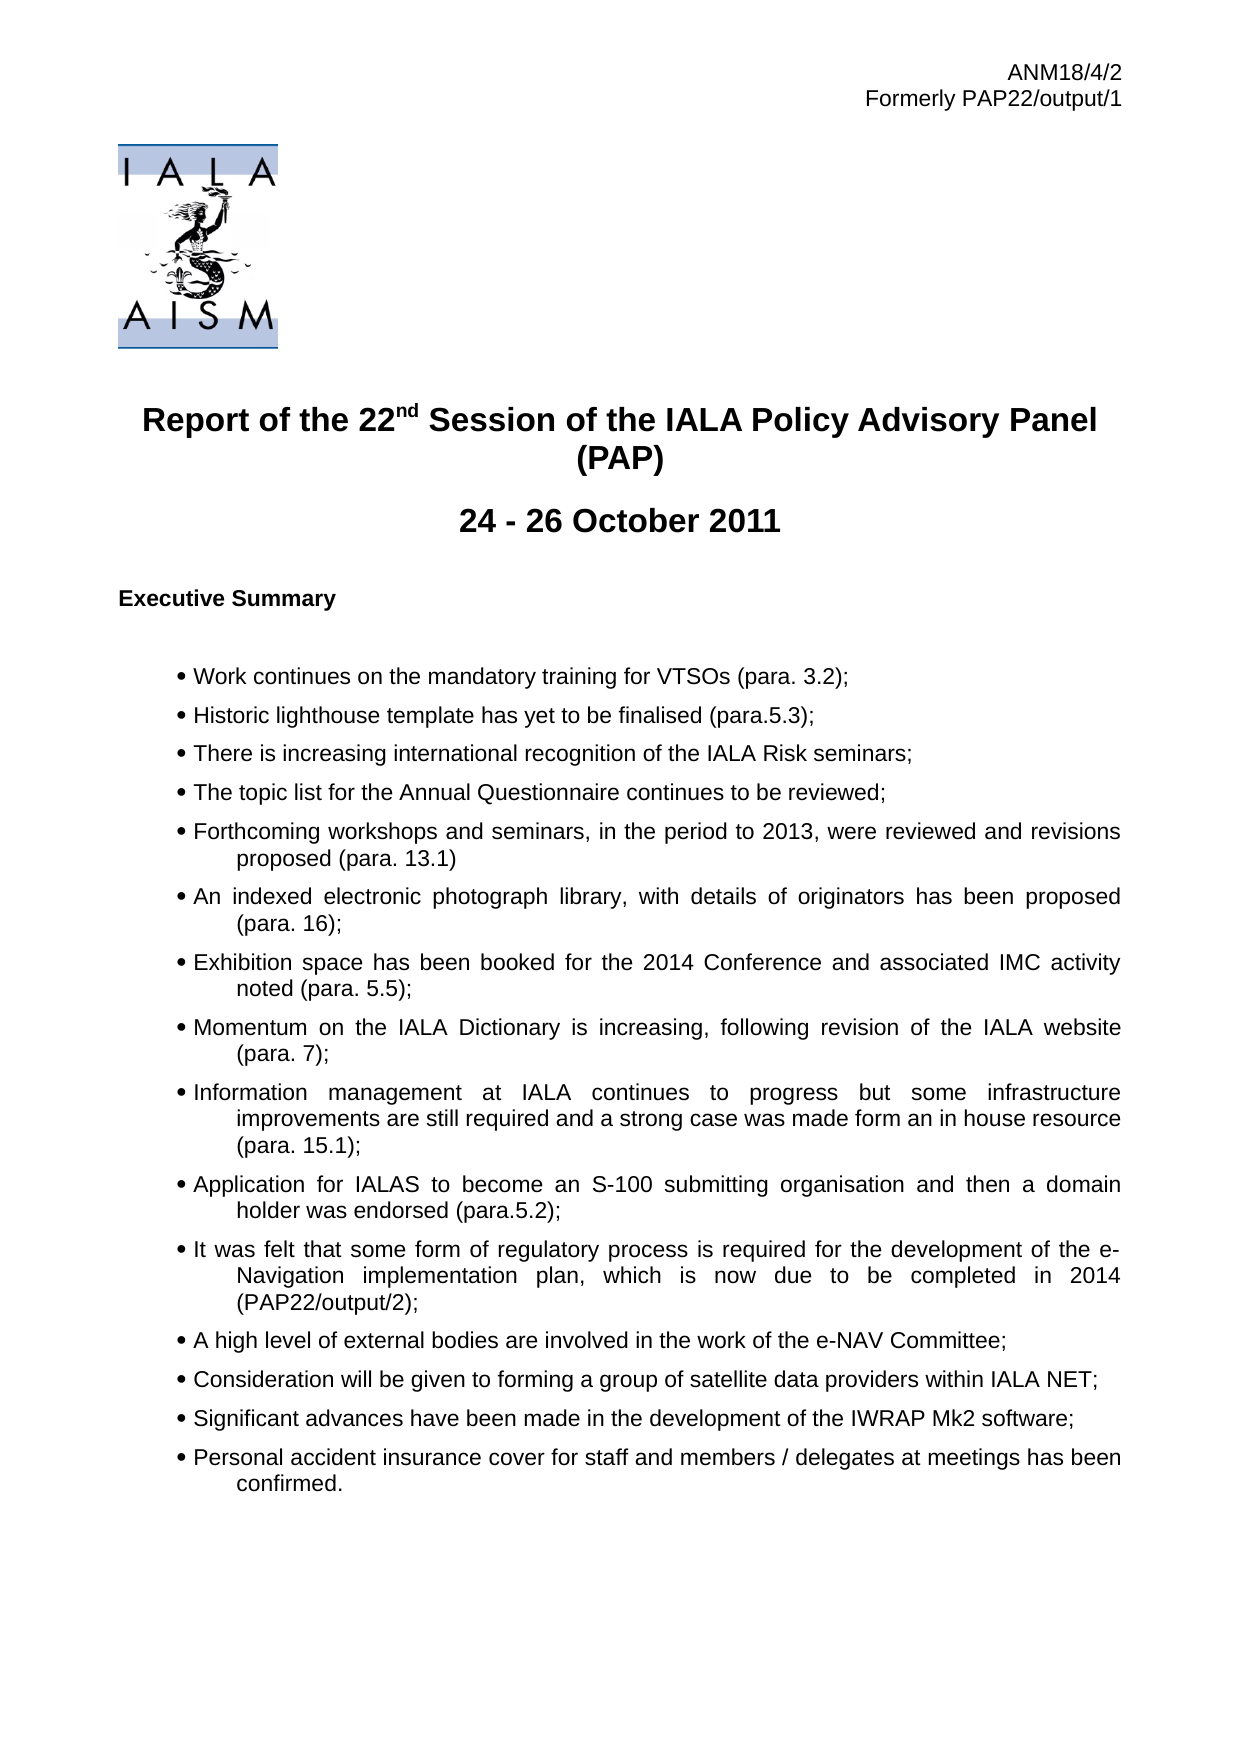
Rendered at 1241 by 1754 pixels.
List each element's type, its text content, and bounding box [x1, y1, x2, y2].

text Work continues on the mandatory training for VTSOs (para. 3.2); [177, 663, 1122, 689]
text Significant advances have been made in the development of the IWRAP Mk2 software; [177, 1405, 1122, 1431]
text A high level of external bodies are involved in the work of the e-NAV Committee; [177, 1327, 1122, 1354]
text Historic lighthouse template has yet to be finalised (para.5.3); [177, 702, 1122, 728]
text An indexed electronic photograph library, with details of originators has been proposed (para. 16); [177, 883, 1122, 936]
title Report of the 22nd Session of the IALA Policy Advisory Panel (PAP) [118, 399, 1122, 476]
text It was felt that some form of regulatory process is required for the development of the e-Navigation implementation plan, which is now due to be completed in 2014 (PAP22/output/2); [177, 1236, 1122, 1315]
text Personal accident insurance cover for staff and members / delegates at meetings has been confirmed. [177, 1444, 1122, 1497]
text There is increasing international recognition of the IALA Risk seminars; [177, 740, 1122, 767]
text Forthcoming workshops and seminars, in the period to 2013, were reviewed and revisions proposed (para. 13.1) [177, 818, 1122, 871]
text Momentum on the IALA Dictionary is increasing, following revision of the IALA website (para. 7); [177, 1014, 1122, 1066]
text Exhibition space has been booked for the 2014 Conference and associated IMC activity noted (para. 5.5); [177, 948, 1122, 1001]
title 24 - 26 October 2011 [118, 501, 1122, 540]
text Executive Summary [118, 585, 1122, 611]
text The topic list for the Annual Questionnaire continues to be reviewed; [177, 779, 1122, 806]
text Consideration will be given to forming a group of satellite data providers within IALA NET; [177, 1366, 1122, 1392]
text Information management at IALA continues to progress but some infrastructure improvements are still required and a strong case was made form an in house resource (para. 15.1); [177, 1079, 1122, 1158]
picture [118, 144, 278, 349]
text Application for IALAS to become an S-100 submitting organisation and then a domain holder was endorsed (para.5.2); [177, 1171, 1122, 1223]
